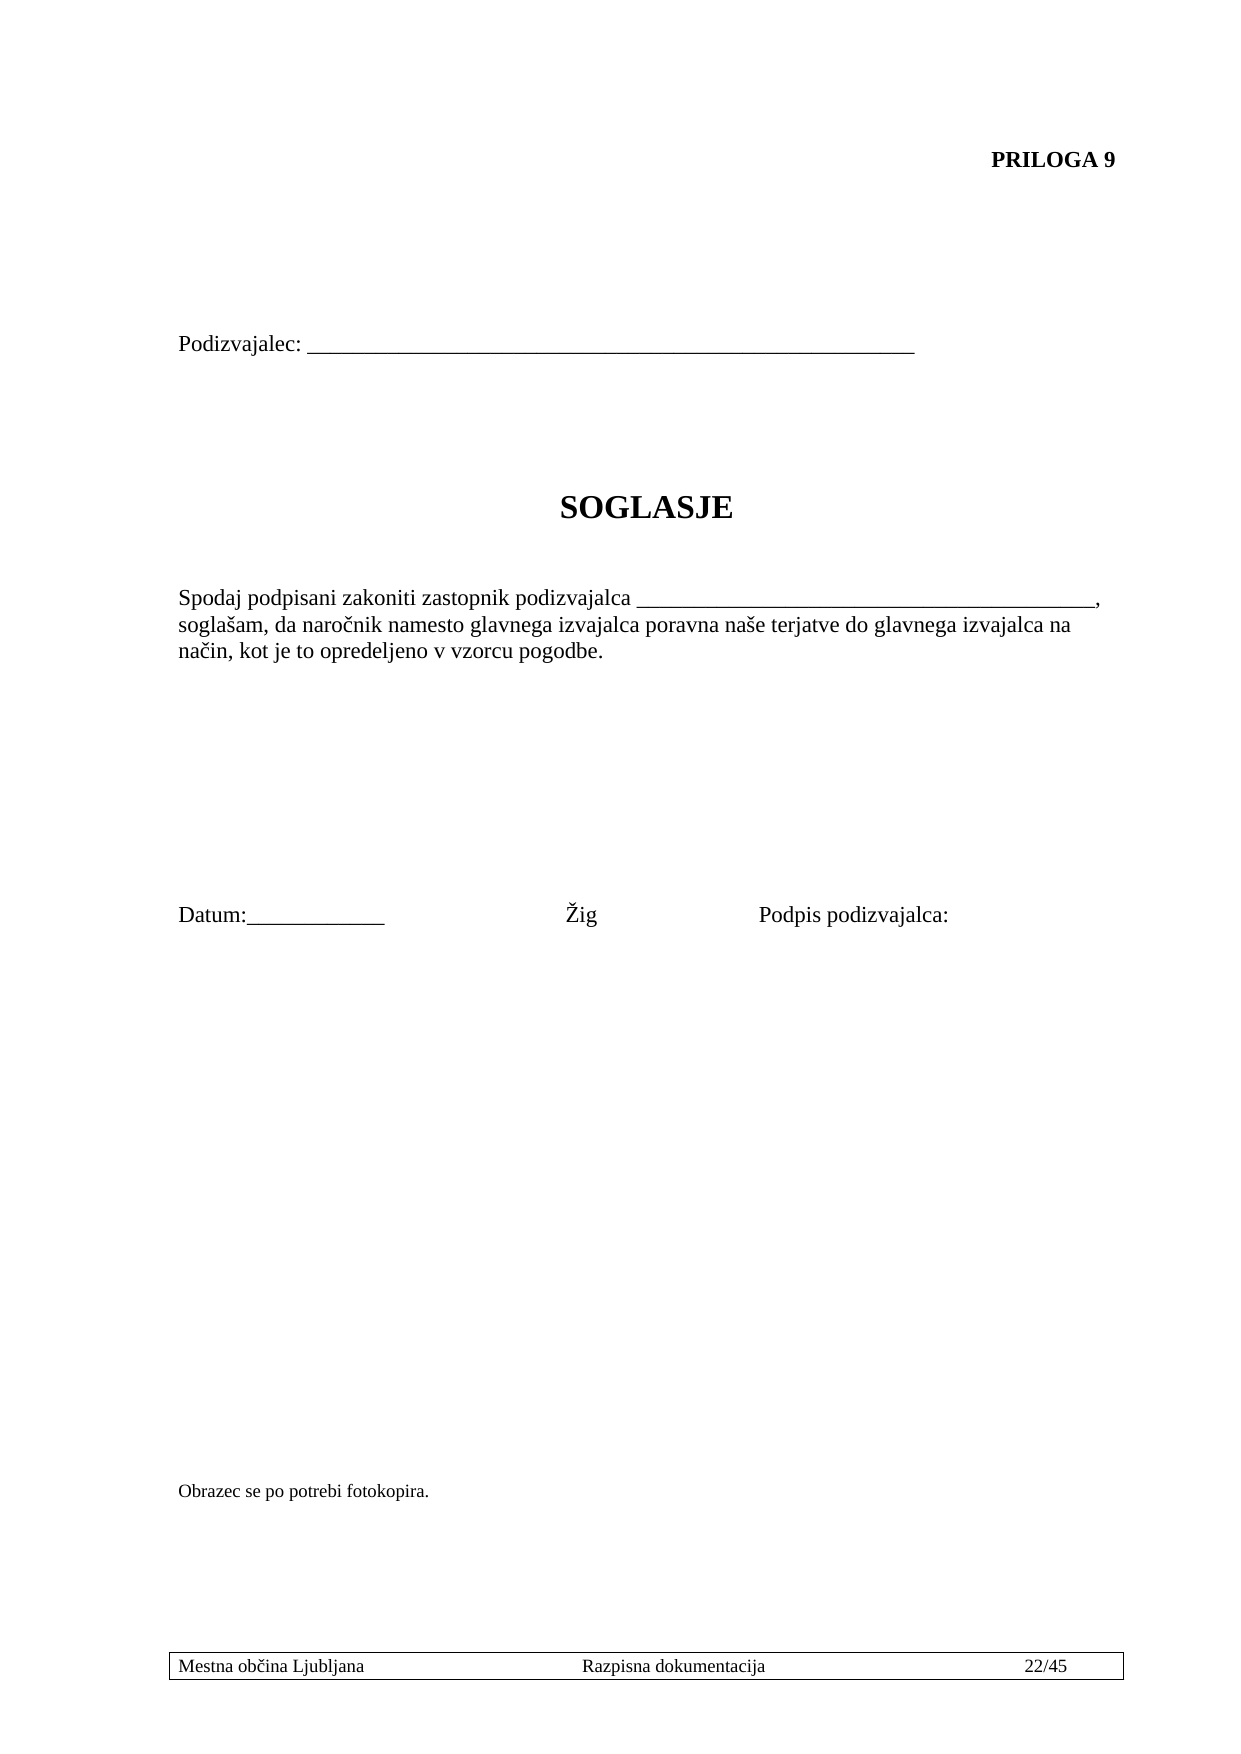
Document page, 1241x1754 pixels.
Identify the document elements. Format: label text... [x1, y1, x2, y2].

text Spodaj podpisani zakoniti zastopnik podizvajalca ________________________________________, soglašam, da naročnik namesto glavnega izvajalca poravna naše terjatve do glavnega izvajalca na način, kot je to opredeljeno v vzorcu pogodbe. [178, 584, 1115, 663]
text SOGLASJE [178, 487, 1115, 525]
text PRILOGA 9 [66, 146, 1115, 172]
text Datum:____________ Žig Podpis podizvajalca: [178, 901, 1115, 927]
text Obrazec se po potrebi fotokopira. [178, 1480, 1115, 1502]
text Podizvajalec: _____________________________________________________ [178, 330, 1115, 357]
